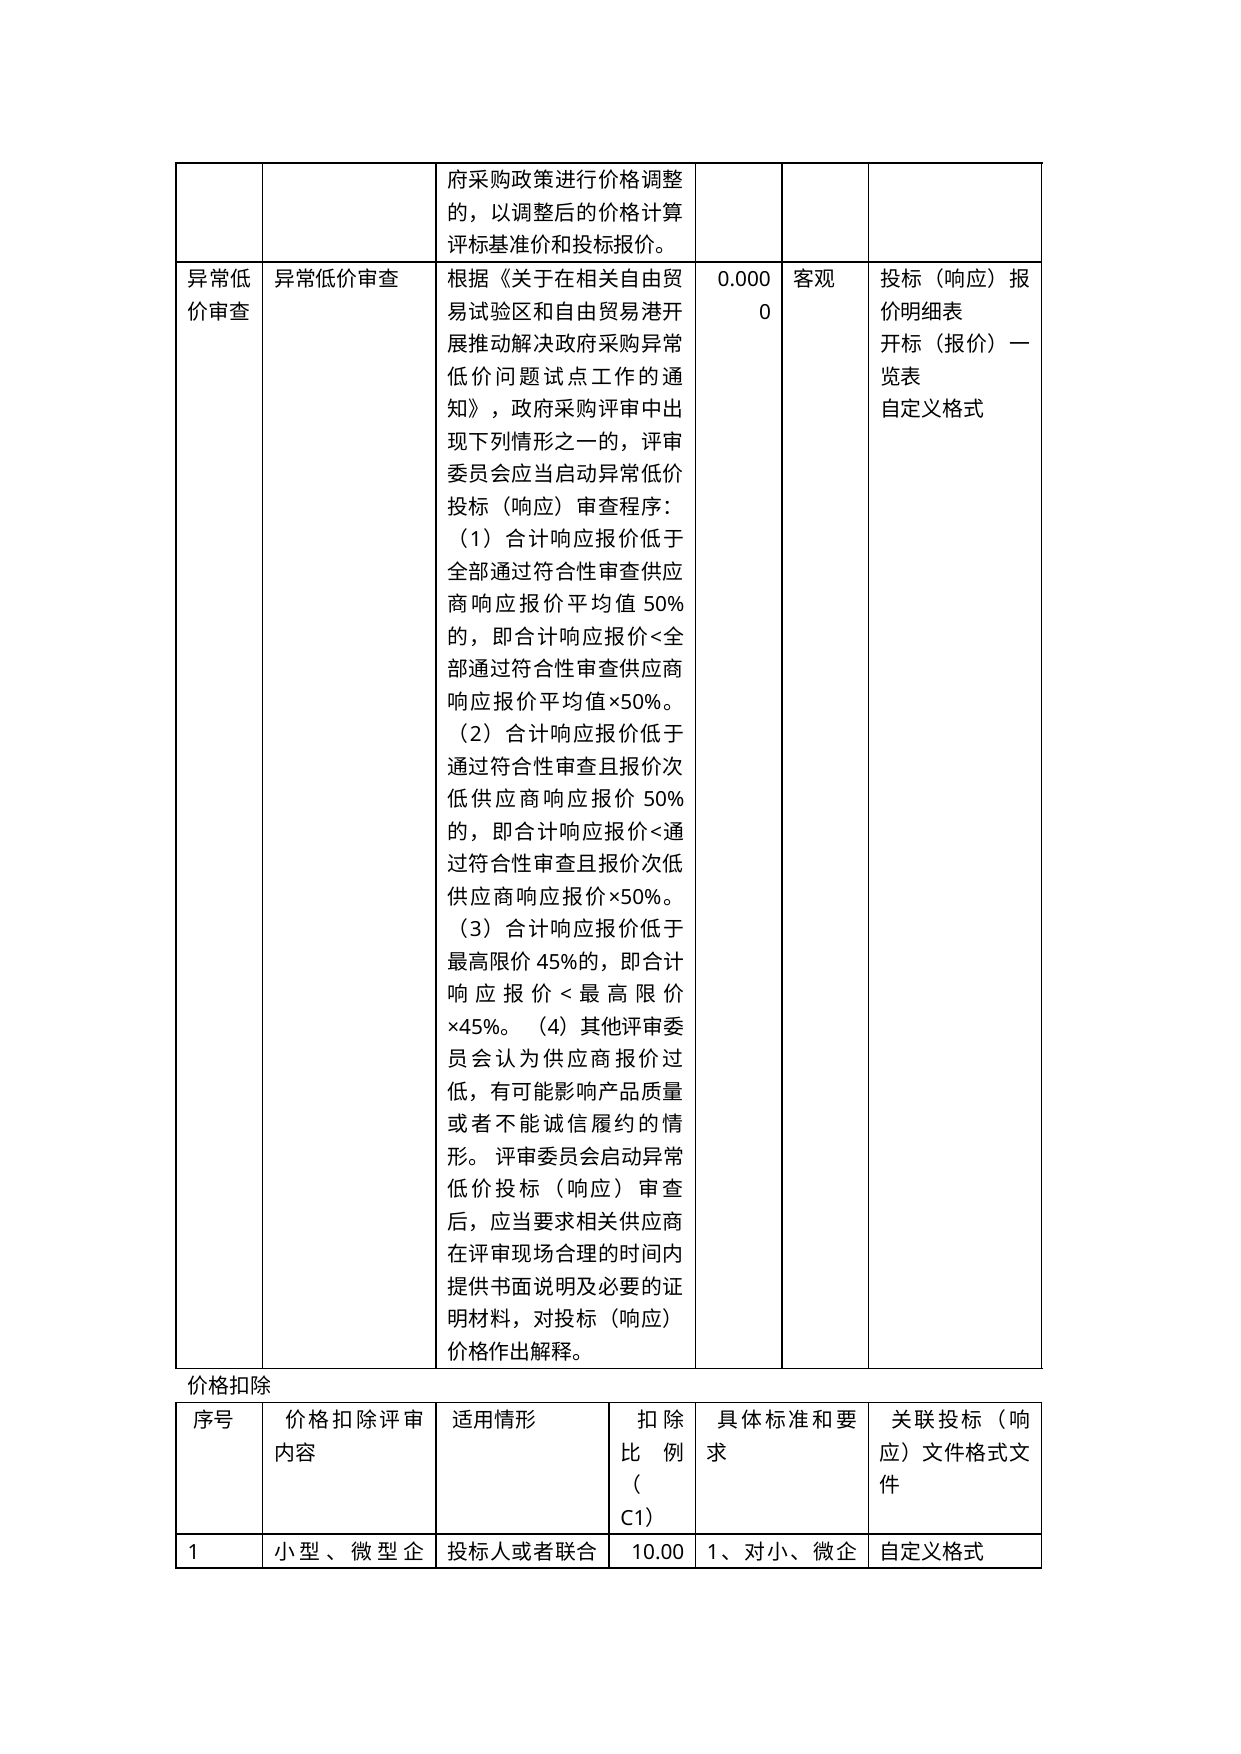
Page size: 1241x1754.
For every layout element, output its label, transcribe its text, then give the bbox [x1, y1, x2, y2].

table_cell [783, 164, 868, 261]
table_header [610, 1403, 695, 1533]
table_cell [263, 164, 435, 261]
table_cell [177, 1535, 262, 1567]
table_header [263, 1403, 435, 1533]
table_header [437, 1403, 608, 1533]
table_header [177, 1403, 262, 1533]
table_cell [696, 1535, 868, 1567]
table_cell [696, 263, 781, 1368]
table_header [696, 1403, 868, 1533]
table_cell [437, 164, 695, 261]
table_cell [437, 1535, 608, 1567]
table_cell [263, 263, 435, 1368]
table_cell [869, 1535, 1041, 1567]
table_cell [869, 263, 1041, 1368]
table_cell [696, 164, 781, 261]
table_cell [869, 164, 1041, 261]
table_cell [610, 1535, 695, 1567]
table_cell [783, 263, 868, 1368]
text 价格扣除 [187, 1369, 1053, 1402]
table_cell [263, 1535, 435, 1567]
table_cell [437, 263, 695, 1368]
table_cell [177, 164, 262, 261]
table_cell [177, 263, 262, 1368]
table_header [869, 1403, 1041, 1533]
